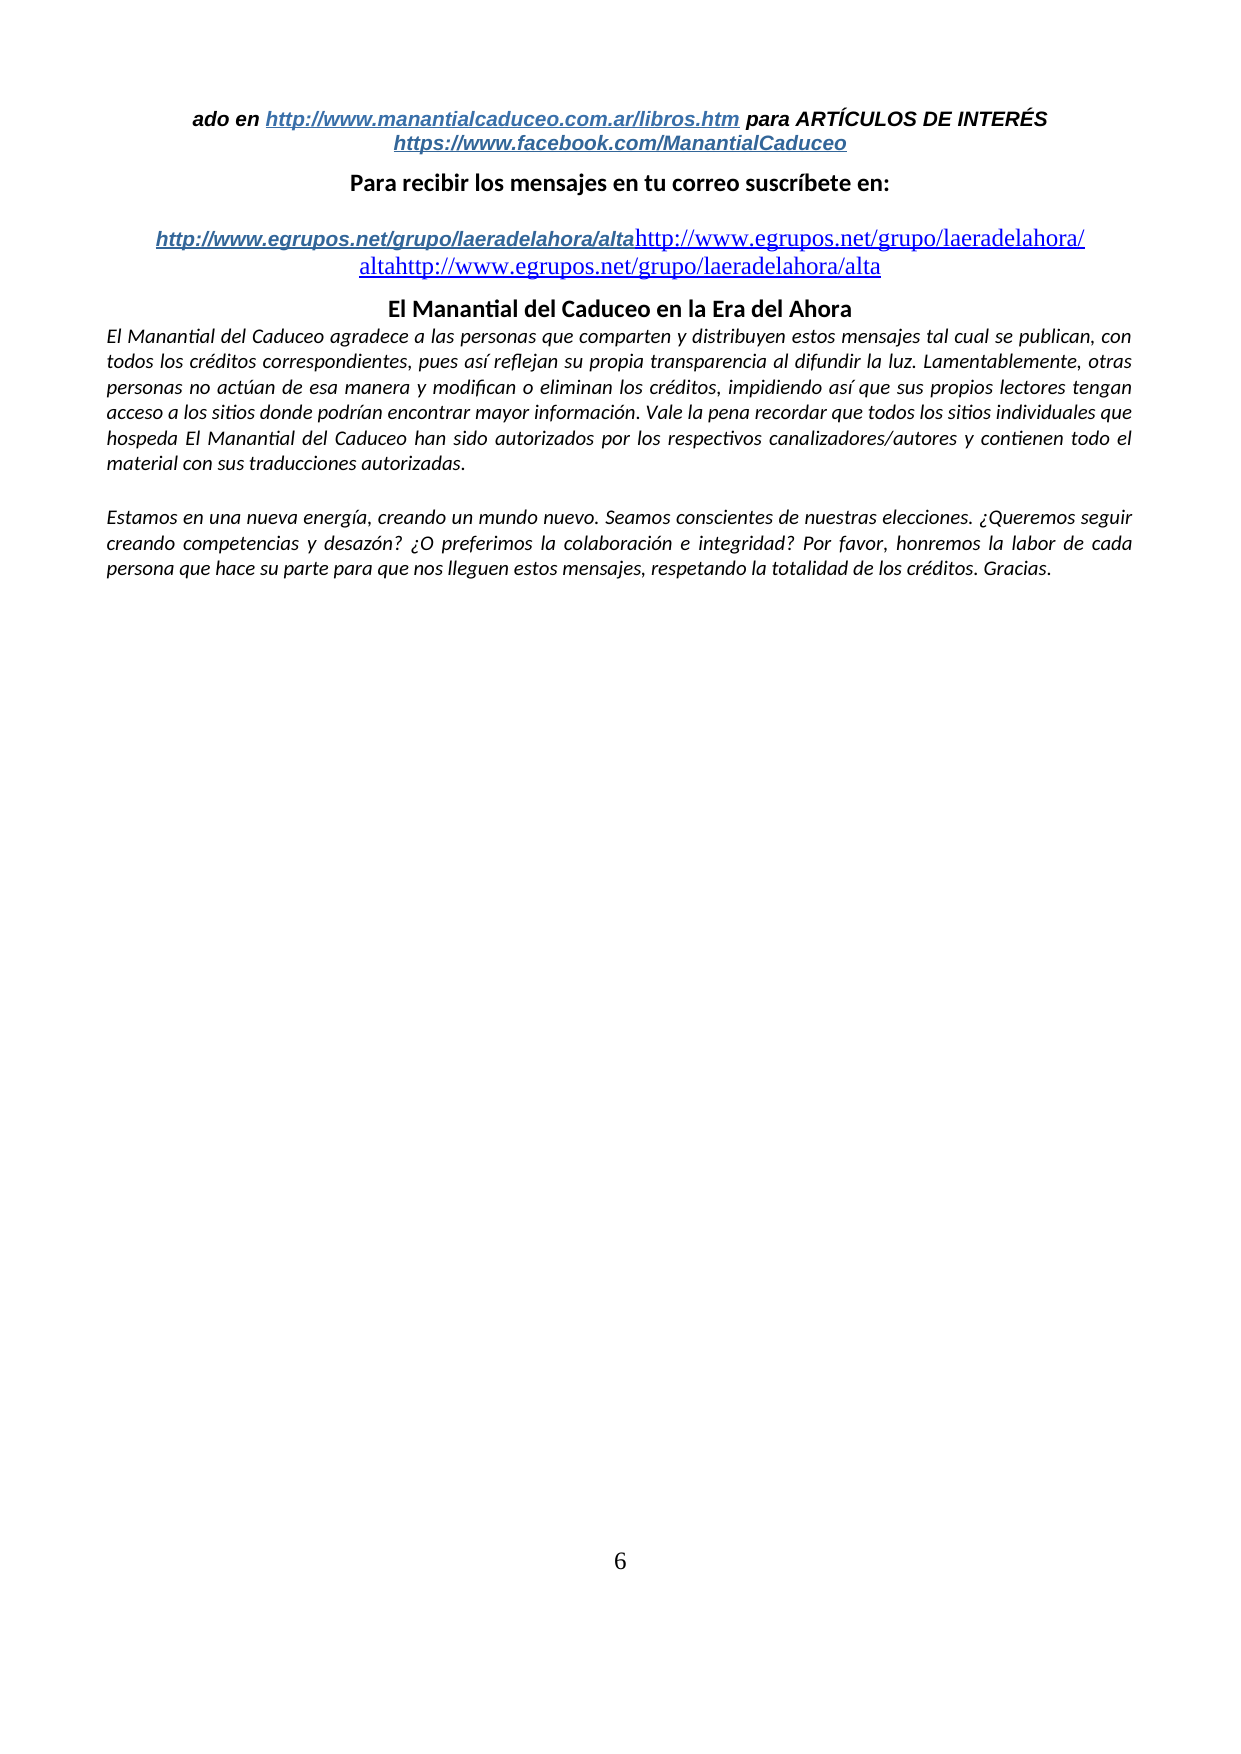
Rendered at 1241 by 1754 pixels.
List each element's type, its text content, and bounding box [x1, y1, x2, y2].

text El Manantial del Caduceo en la Era del Ahora [106, 293, 1134, 323]
text El Manantial del Caduceo agradece a las personas que comparten y distribuyen estos mensajes tal cual se publican, con todos los créditos correspondientes, pues así reflejan su propia transparencia al difundir la luz. Lamentablemente, otras personas no actúan de esa manera y modifican o eliminan los créditos, impidiendo así que sus propios lectores tengan acceso a los sitios donde podrían encontrar mayor información. Vale la pena recordar que todos los sitios individuales que hospeda El Manantial del Caduceo han sido autorizados por los respectivos canalizadores/autores y contienen todo el material con sus traducciones autorizadas. [106, 323, 1134, 476]
text Estamos en una nueva energía, creando un mundo nuevo. Seamos conscientes de nuestras elecciones. ¿Queremos seguir creando competencias y desazón? ¿O preferimos la colaboración e integridad? Por favor, honremos la labor de cada persona que hace su parte para que nos lleguen estos mensajes, respetando la totalidad de los créditos. Gracias. [106, 504, 1134, 581]
text ado en http://www.manantialcaduceo.com.ar/libros.htm para ARTÍCULOS DE INTERÉS https://www.facebook.com/ManantialCaduceo [106, 106, 1134, 154]
text Para recibir los mensajes en tu correo suscríbete en: [106, 167, 1134, 197]
text http://www.egrupos.net/grupo/laeradelahora/altahttp://www.egrupos.net/grupo/laeradelahora/altahttp://www.egrupos.net/grupo/laeradelahora/alta [106, 197, 1134, 280]
